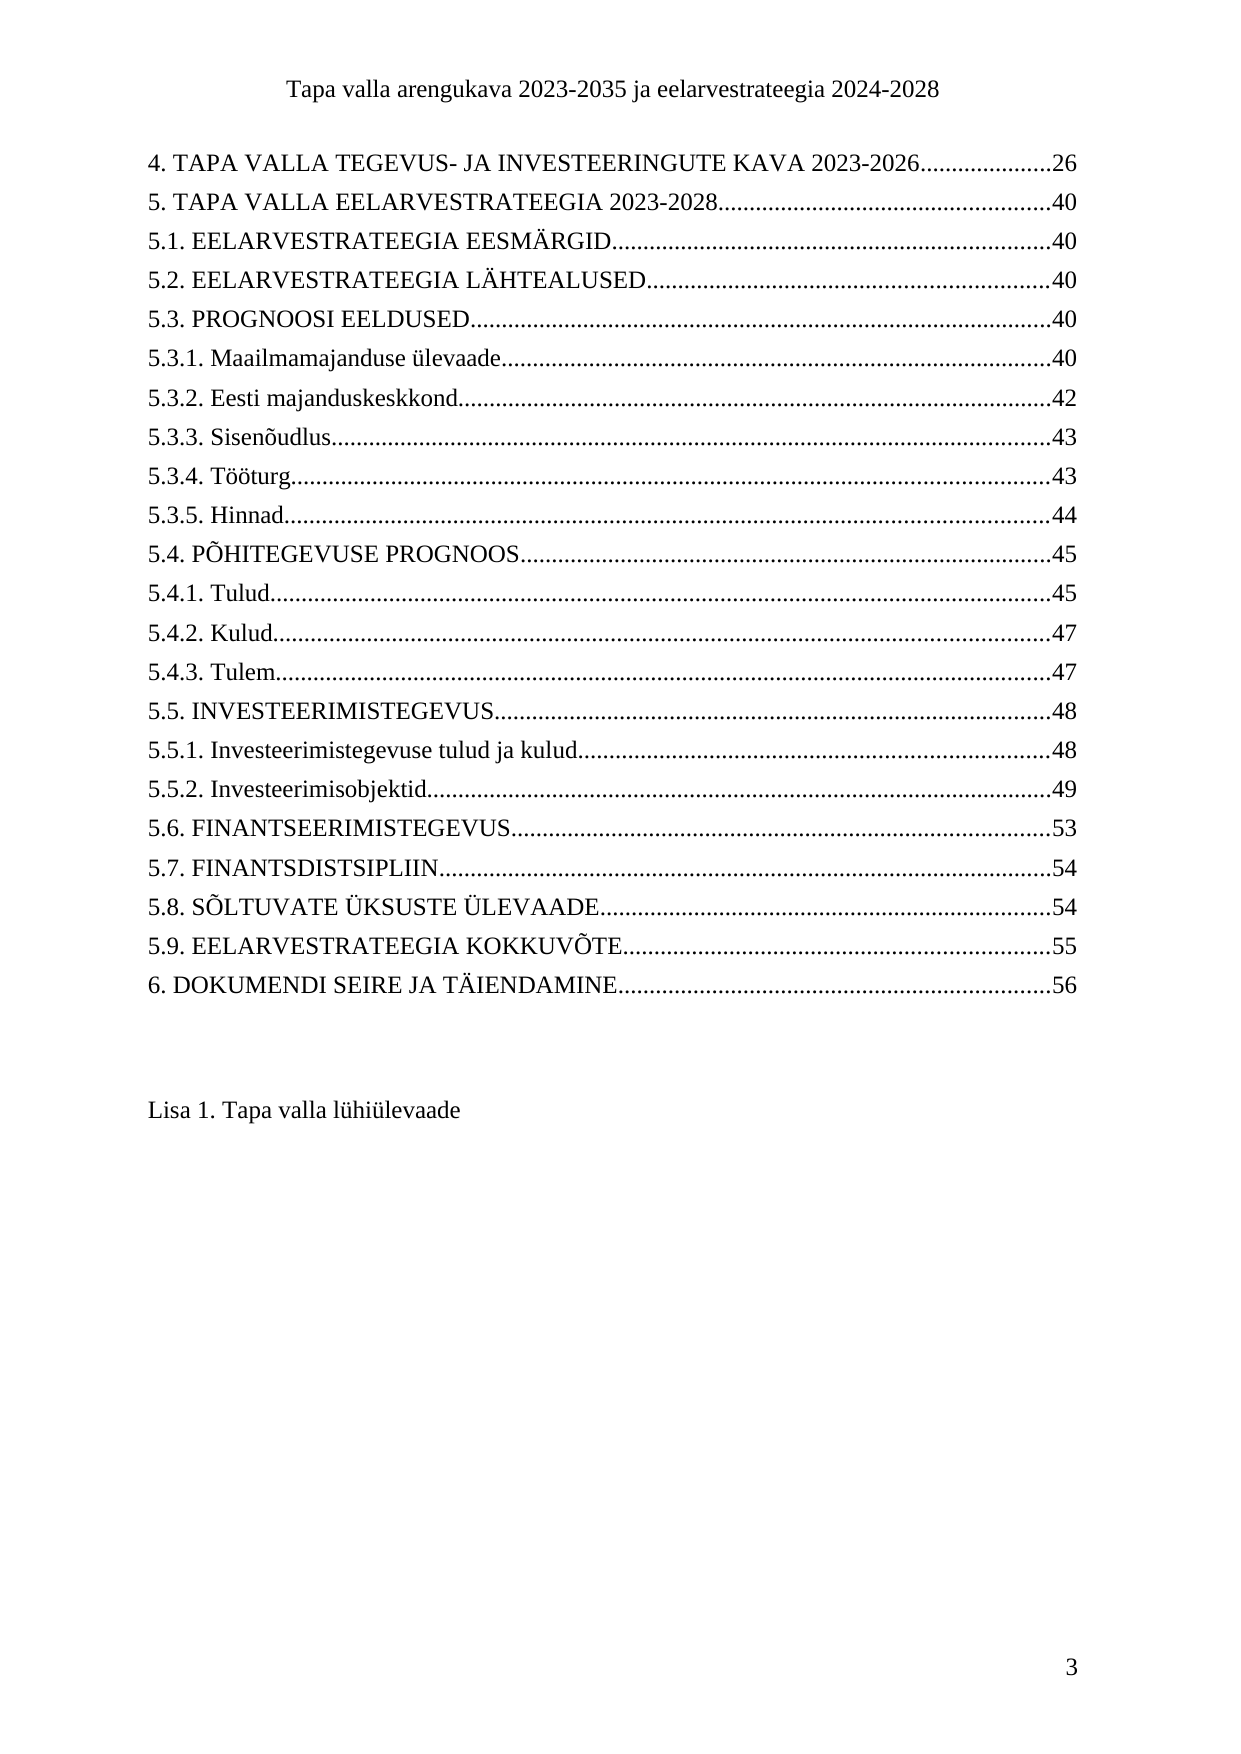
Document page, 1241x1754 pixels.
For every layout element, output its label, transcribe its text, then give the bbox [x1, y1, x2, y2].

text Lisa 1. Tapa valla lühiülevaade [148, 1096, 1078, 1124]
